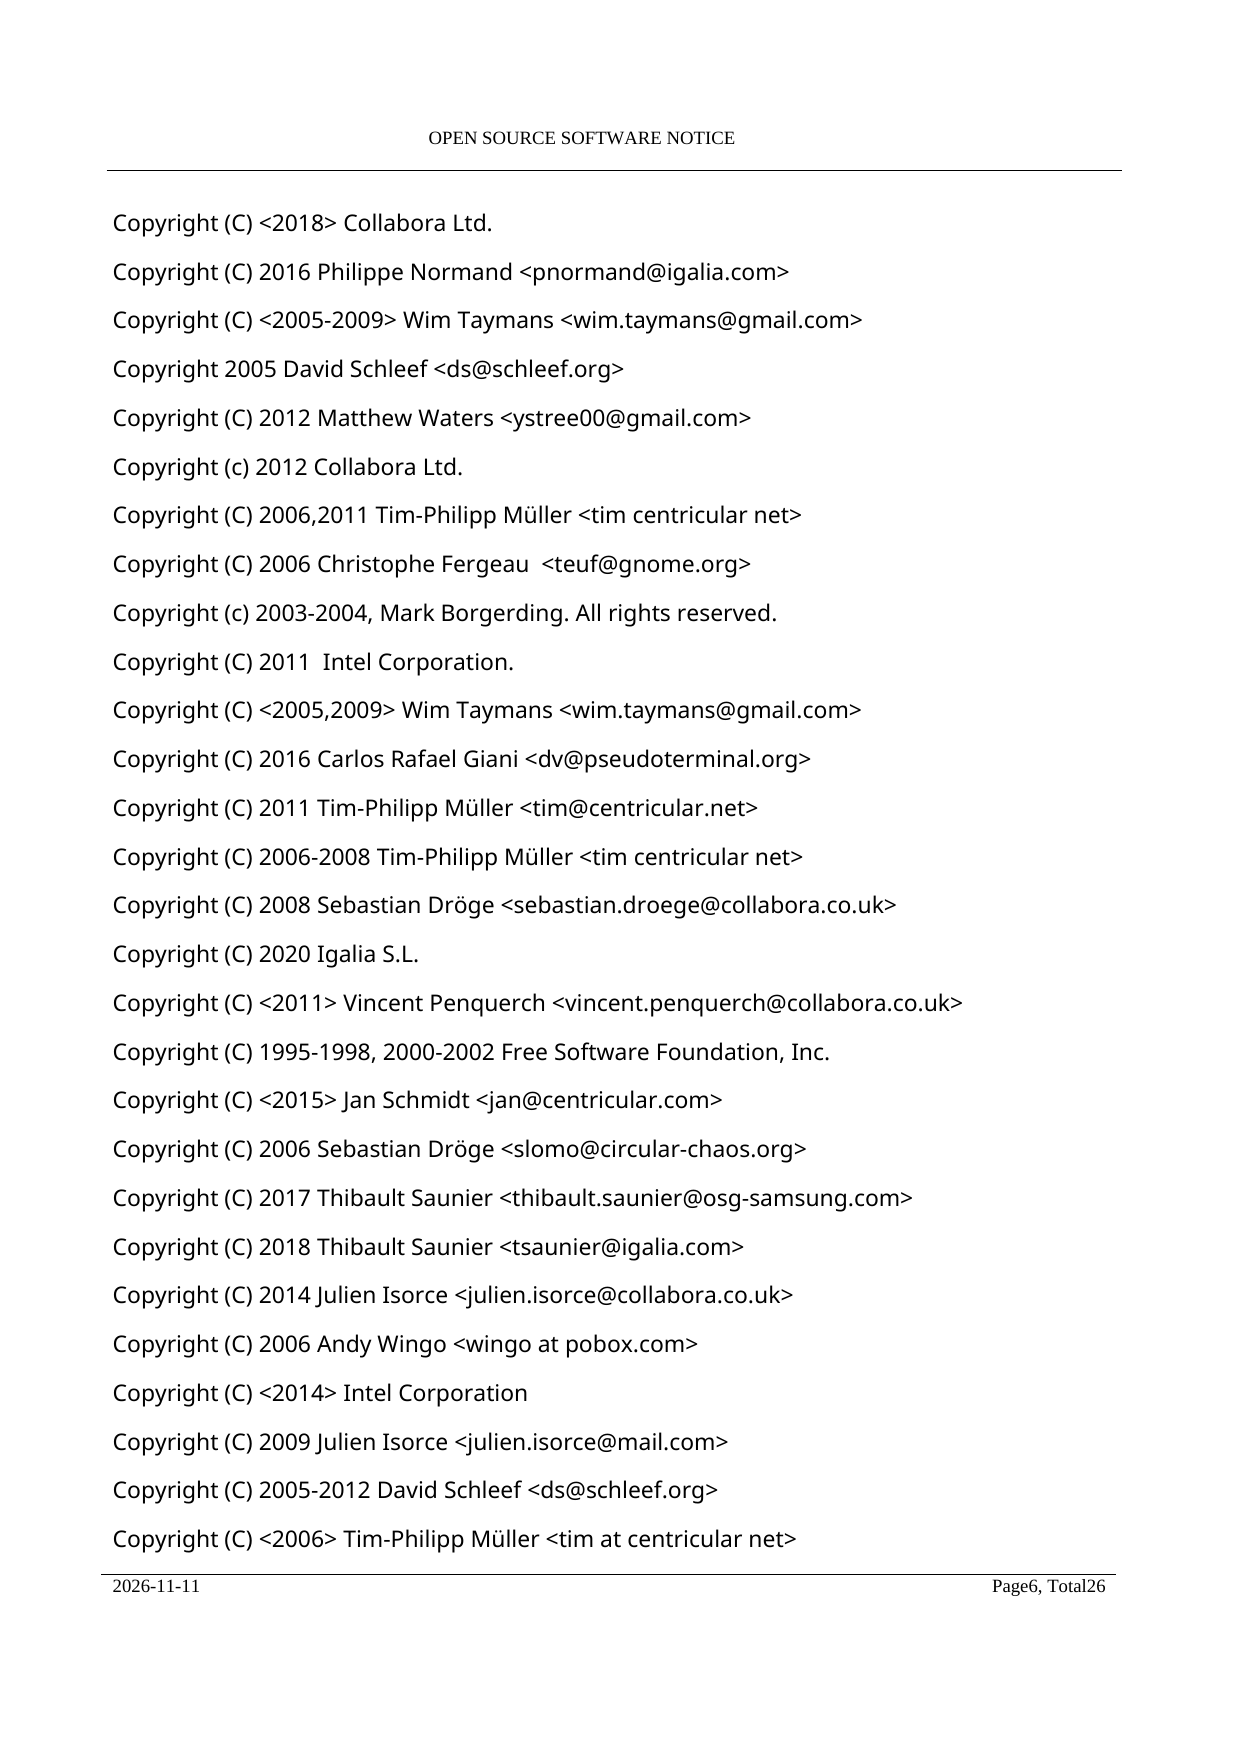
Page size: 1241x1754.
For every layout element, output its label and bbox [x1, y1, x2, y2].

text [112, 206, 1128, 1555]
